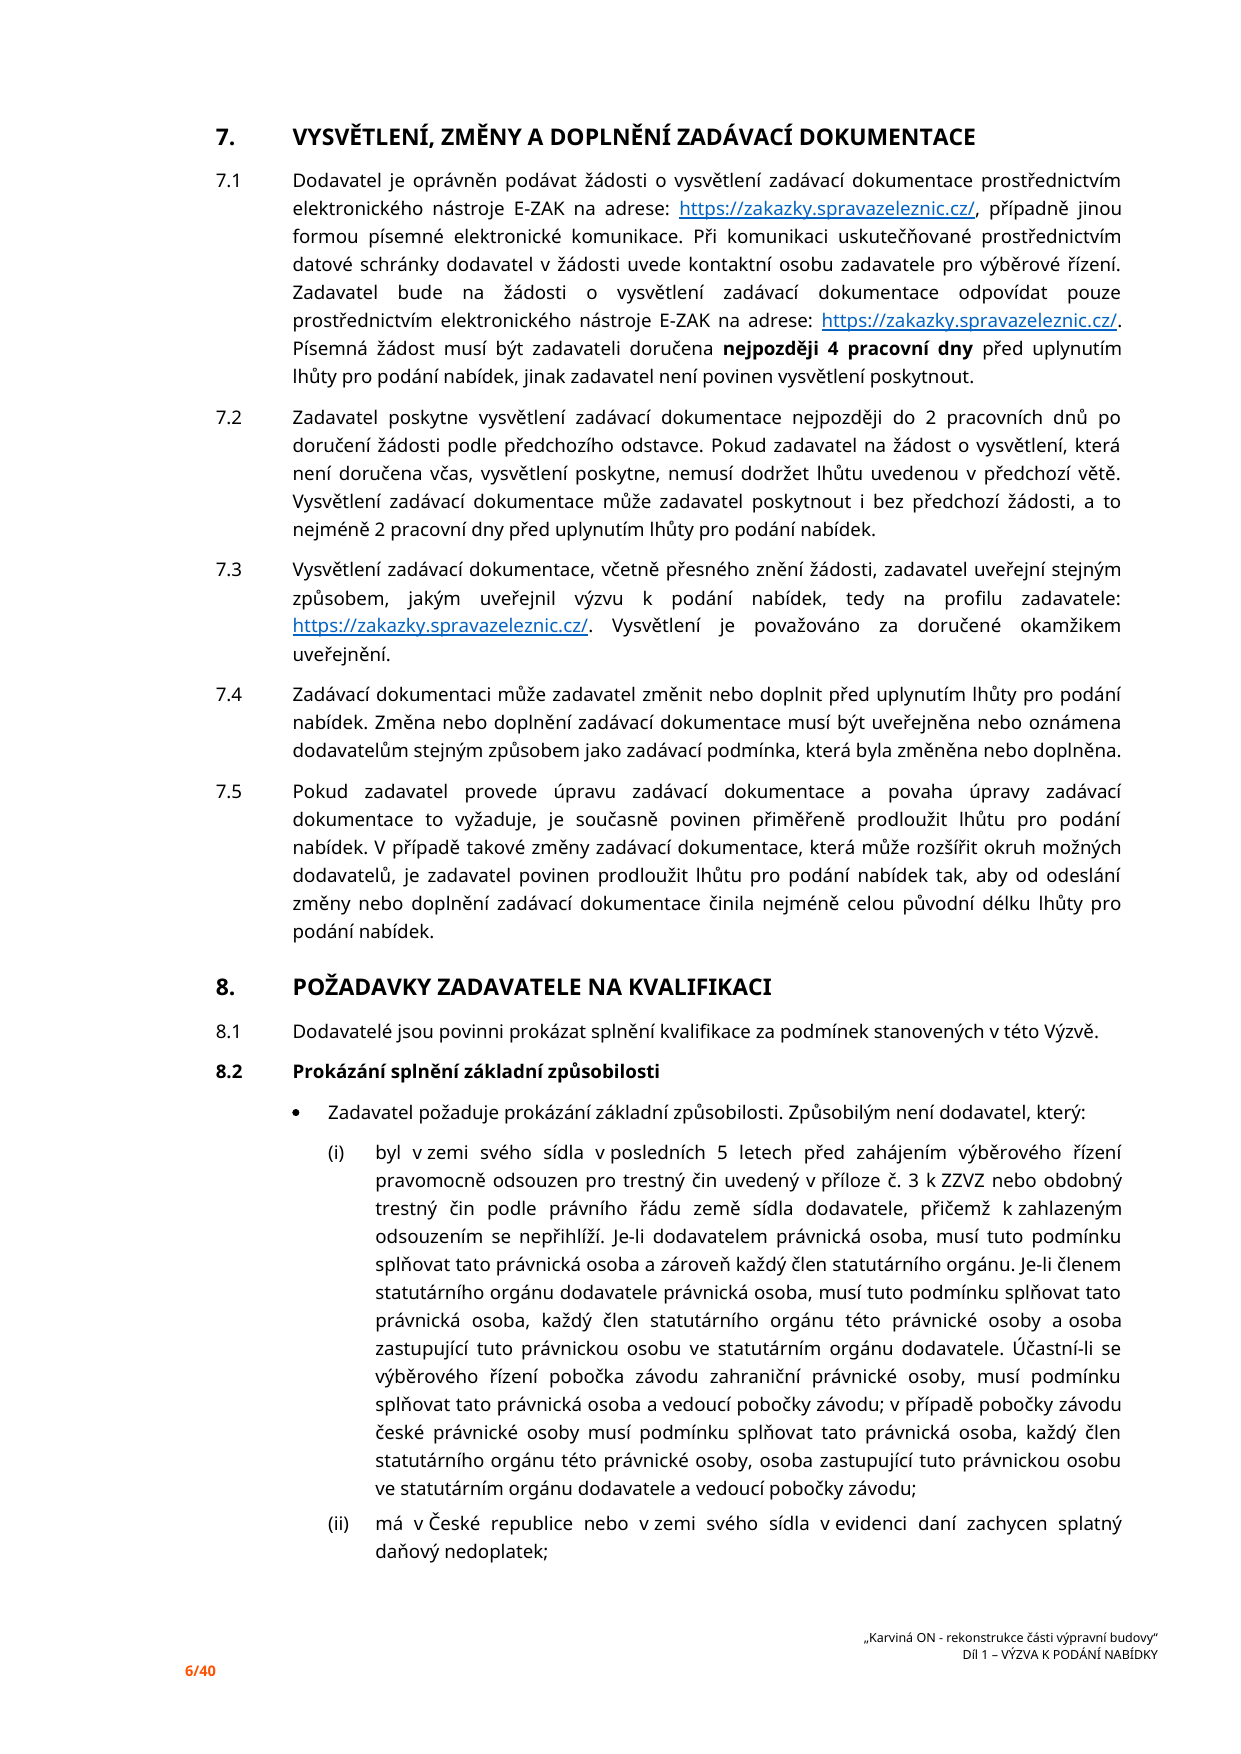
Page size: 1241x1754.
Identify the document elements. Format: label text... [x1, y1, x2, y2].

text Zadávací dokumentaci může zadavatel změnit nebo doplnit před uplynutím lhůty pro podání nabídek. Změna nebo doplnění zadávací dokumentace musí být uveřejněna nebo oznámena dodavatelům stejným způsobem jako zadávací podmínka, která byla změněna nebo doplněna. [216, 681, 1122, 763]
text Prokázání splnění základní způsobilosti [216, 1058, 1122, 1084]
text Dodavatel je oprávněn podávat žádosti o vysvětlení zadávací dokumentace prostřednictvím elektronického nástroje E-ZAK na adrese: https://zakazky.spravazeleznic.cz/, případně jinou formou písemné elektronické komunikace. Při komunikaci uskutečňované prostřednictvím datové schránky dodavatel v žádosti uvede kontaktní osobu zadavatele pro výběrové řízení. Zadavatel bude na žádosti o vysvětlení zadávací dokumentace odpovídat pouze prostřednictvím elektronického nástroje E-ZAK na adrese: https://zakazky.spravazeleznic.cz/. Písemná žádost musí být zadavateli doručena nejpozději 4 pracovní dny před uplynutím lhůty pro podání nabídek, jinak zadavatel není povinen vysvětlení poskytnout. [216, 167, 1122, 389]
text Dodavatelé jsou povinni prokázat splnění kvalifikace za podmínek stanovených v této Výzvě. [216, 1018, 1122, 1043]
text Zadavatel požaduje prokázání základní způsobilosti. Způsobilým není dodavatel, který: [292, 1099, 1122, 1124]
text Vysvětlení zadávací dokumentace, včetně přesného znění žádosti, zadavatel uveřejní stejným způsobem, jakým uveřejnil výzvu k podání nabídek, tedy na profilu zadavatele: https://zakazky.spravazeleznic.cz/. Vysvětlení je považováno za doručené okamžikem uveřejnění. [216, 557, 1122, 666]
text Zadavatel poskytne vysvětlení zadávací dokumentace nejpozději do 2 pracovních dnů po doručení žádosti podle předchozího odstavce. Pokud zadavatel na žádost o vysvětlení, která není doručena včas, vysvětlení poskytne, nemusí dodržet lhůtu uvedenou v předchozí větě. Vysvětlení zadávací dokumentace může zadavatel poskytnout i bez předchozí žádosti, a to nejméně 2 pracovní dny před uplynutím lhůty pro podání nabídek. [216, 404, 1122, 542]
text VYSVĚTLENÍ, ZMĚNY A DOPLNĚNÍ ZADÁVACÍ DOKUMENTACE [216, 121, 1122, 152]
text Pokud zadavatel provede úpravu zadávací dokumentace a povaha úpravy zadávací dokumentace to vyžaduje, je současně povinen přiměřeně prodloužit lhůtu pro podání nabídek. V případě takové změny zadávací dokumentace, která může rozšířit okruh možných dodavatelů, je zadavatel povinen prodloužit lhůtu pro podání nabídek tak, aby od odeslání změny nebo doplnění zadávací dokumentace činila nejméně celou původní délku lhůty pro podání nabídek. [216, 778, 1122, 943]
text byl v zemi svého sídla v posledních 5 letech před zahájením výběrového řízení pravomocně odsouzen pro trestný čin uvedený v příloze č. 3 k ZZVZ nebo obdobný trestný čin podle právního řádu země sídla dodavatele, přičemž k zahlazeným odsouzením se nepřihlíží. Je-li dodavatelem právnická osoba, musí tuto podmínku splňovat tato právnická osoba a zároveň každý člen statutárního orgánu. Je-li členem statutárního orgánu dodavatele právnická osoba, musí tuto podmínku splňovat tato právnická osoba, každý člen statutárního orgánu této právnické osoby a osoba zastupující tuto právnickou osobu ve statutárním orgánu dodavatele. Účastní-li se výběrového řízení pobočka závodu zahraniční právnické osoby, musí podmínku splňovat tato právnická osoba a vedoucí pobočky závodu; v případě pobočky závodu české právnické osoby musí podmínku splňovat tato právnická osoba, každý člen statutárního orgánu této právnické osoby, osoba zastupující tuto právnickou osobu ve statutárním orgánu dodavatele a vedoucí pobočky závodu; [328, 1139, 1122, 1501]
text POŽADAVKY ZADAVATELE NA KVALIFIKACI [216, 971, 1122, 1002]
text má v České republice nebo v zemi svého sídla v evidenci daní zachycen splatný daňový nedoplatek; [328, 1510, 1122, 1563]
